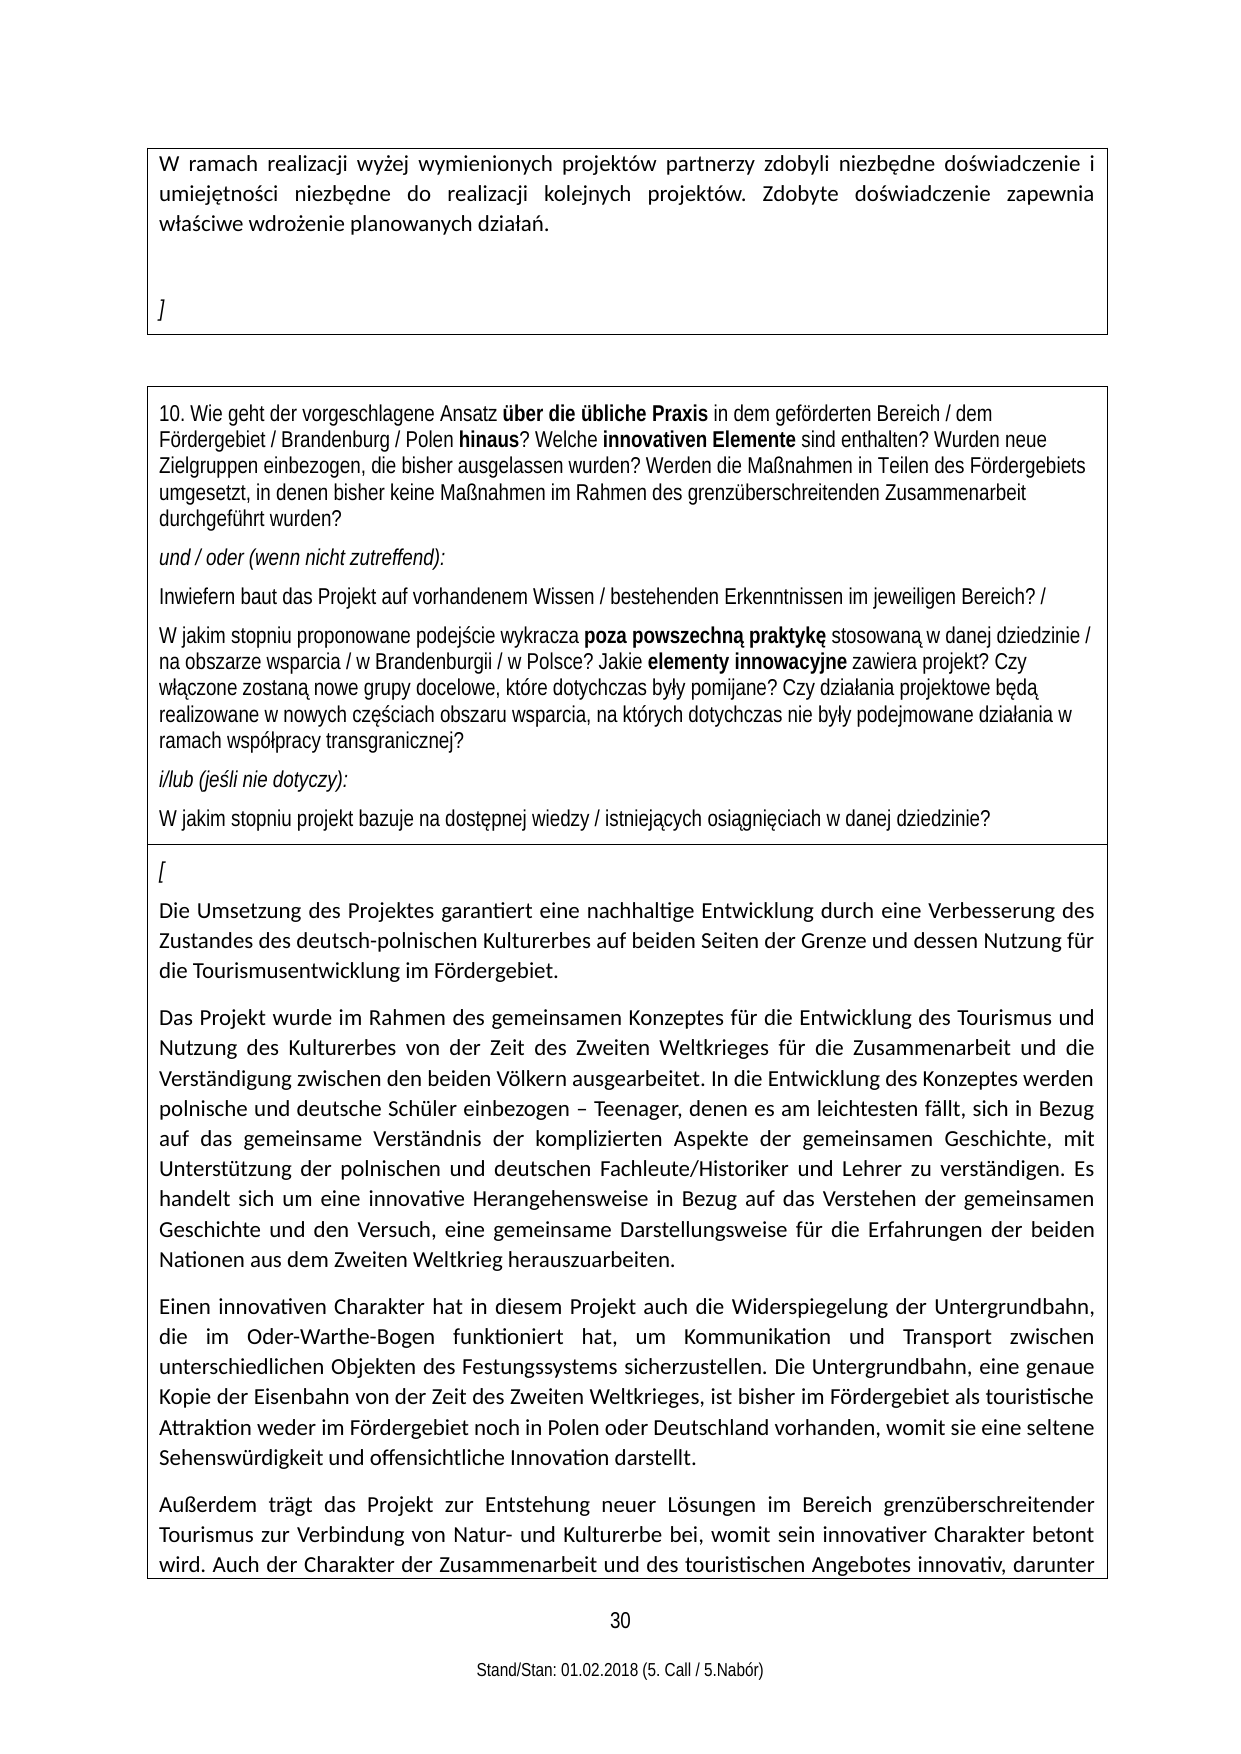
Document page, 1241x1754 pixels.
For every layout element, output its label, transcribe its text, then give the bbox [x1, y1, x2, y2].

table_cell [148, 149, 1107, 334]
table_header 10. Wie geht der vorgeschlagene Ansatz über die übliche Praxis in dem geförderten Bereich / dem Fördergebiet / Brandenburg / Polen hinaus? Welche innovativen Elemente sind enthalten? Wurden neue Zielgruppen einbezogen, die bisher ausgelassen wurden? Werden die Maßnahmen in Teilen des Fördergebiets umgesetzt, in denen bisher keine Maßnahmen im Rahmen des grenzüberschreitenden Zusammenarbeit durchgeführt wurden? und / oder (wenn nicht zutreffend): Inwiefern baut das Projekt auf vorhandenem Wissen / bestehenden Erkenntnissen im jeweiligen Bereich? / W jakim stopniu proponowane podejście wykracza poza powszechną praktykę stosowaną w danej dziedzinie / na obszarze wsparcia / w Brandenburgii / w Polsce? Jakie elementy innowacyjne zawiera projekt? Czy włączone zostaną nowe grupy docelowe, które dotychczas były pomijane? Czy działania projektowe będą realizowane w nowych częściach obszaru wsparcia, na których dotychczas nie były podejmowane działania w ramach współpracy transgranicznej? i/lub (jeśli nie dotyczy): W jakim stopniu projekt bazuje na dostępnej wiedzy / istniejących osiągnięciach w danej dziedzinie? [148, 387, 1107, 843]
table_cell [148, 845, 1107, 1578]
